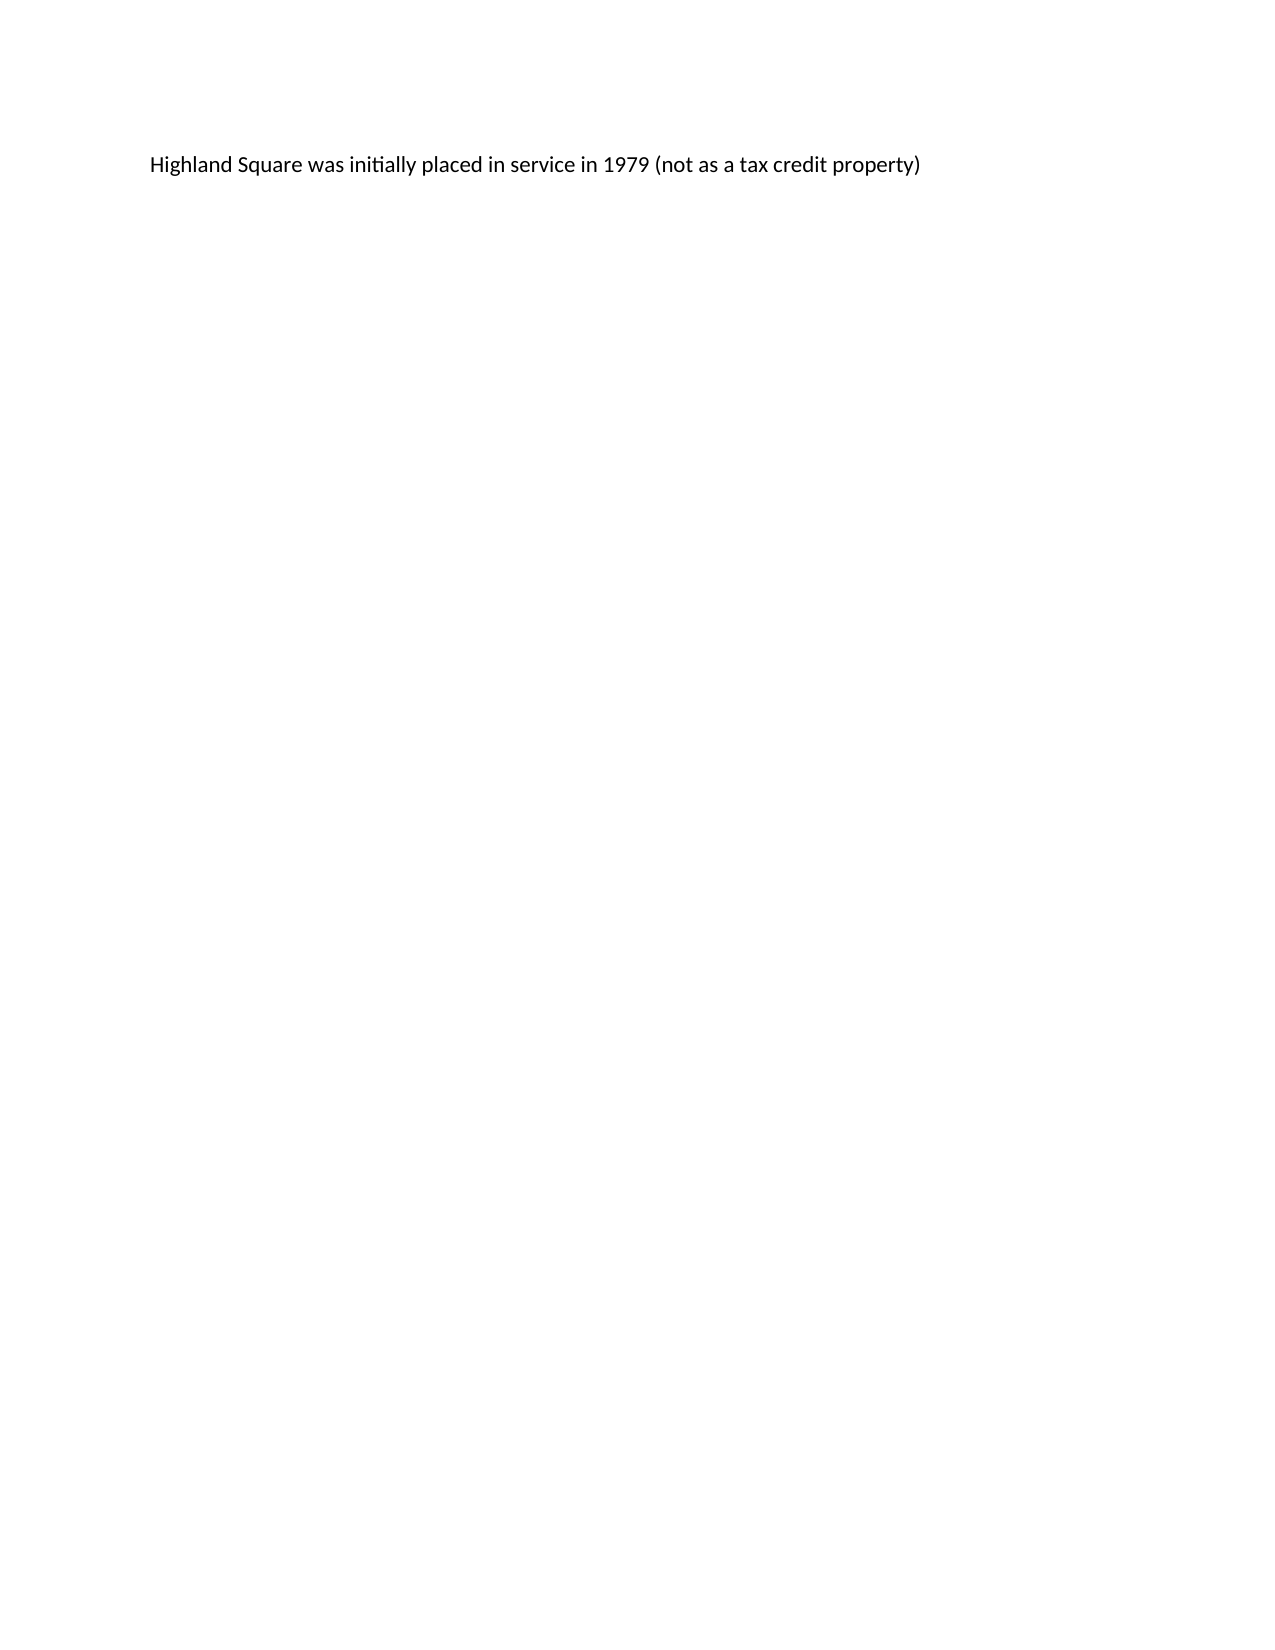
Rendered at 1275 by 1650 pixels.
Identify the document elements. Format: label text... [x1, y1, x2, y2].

text Highland Square was initially placed in service in 1979 (not as a tax credit property) [150, 150, 1125, 178]
